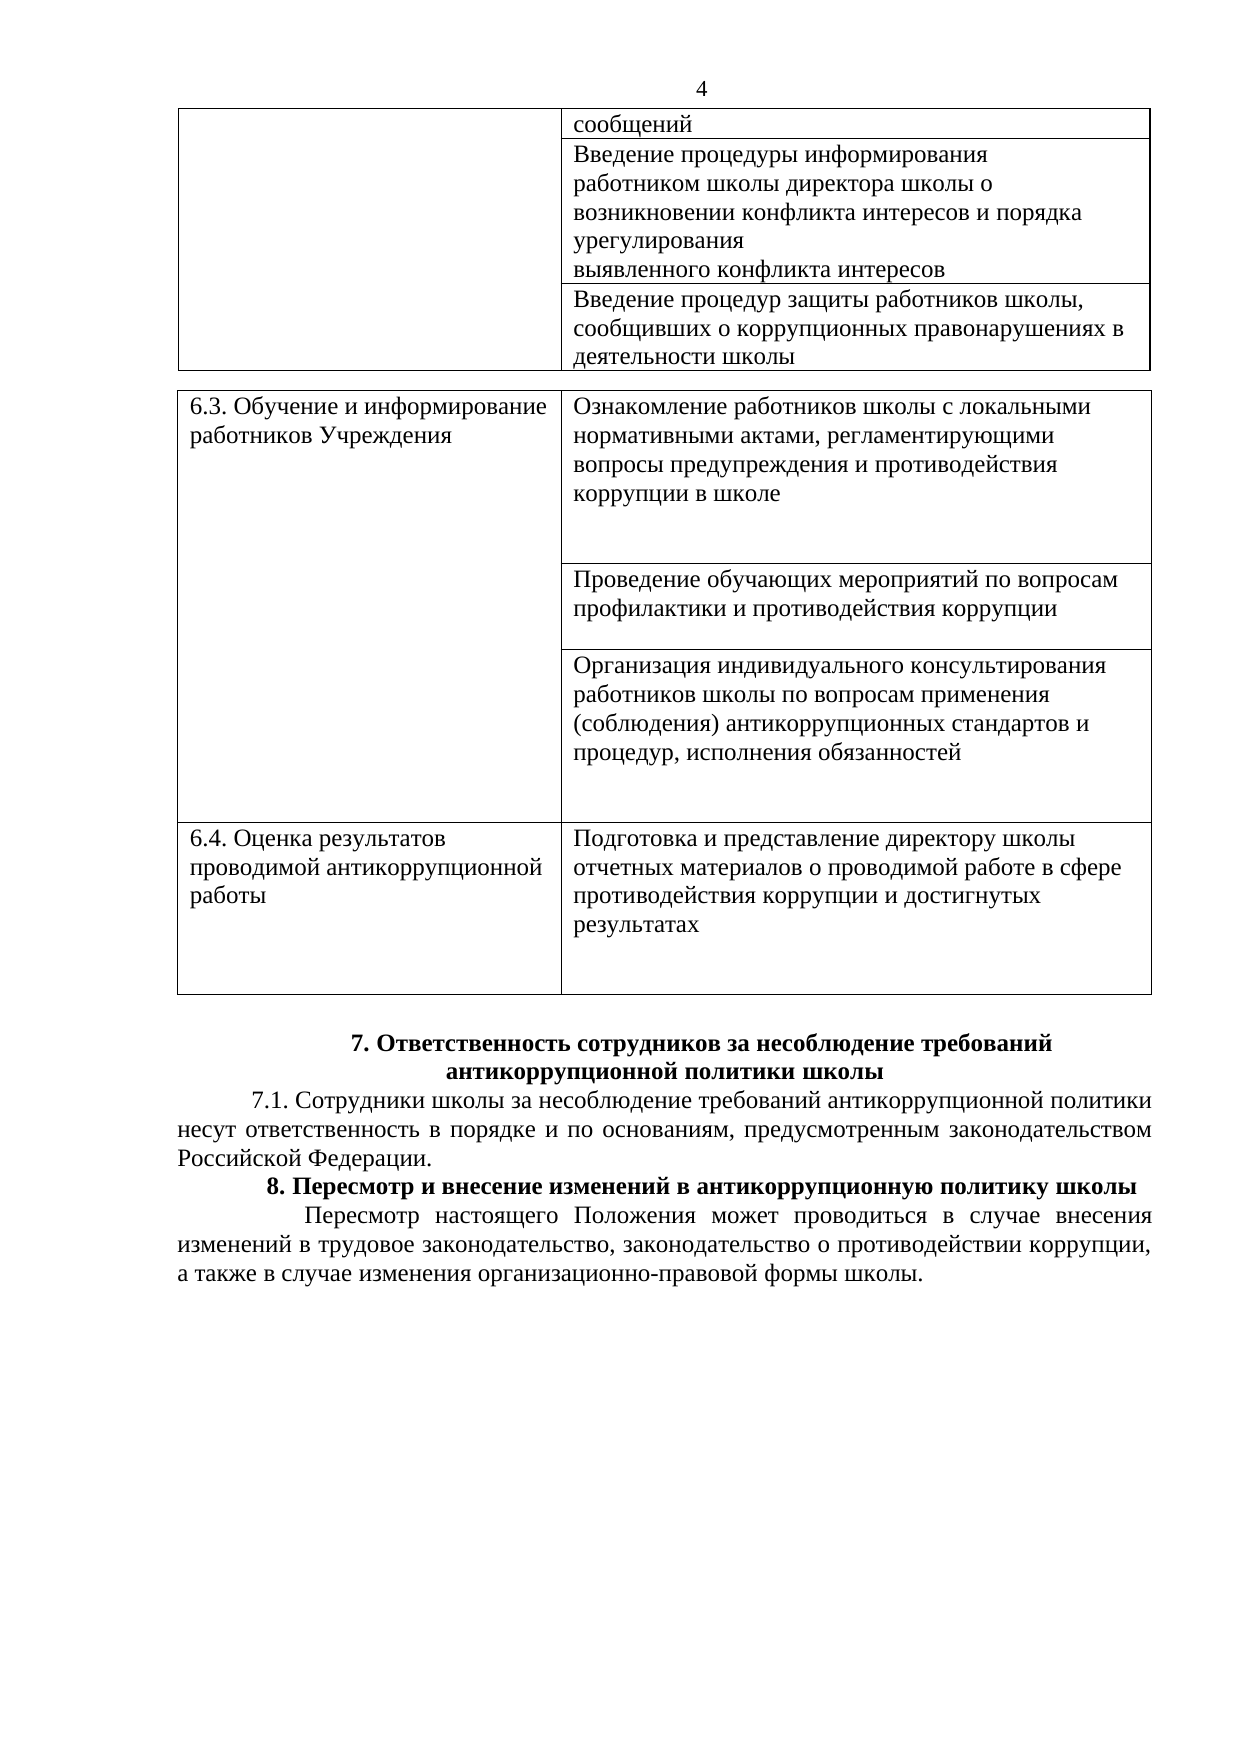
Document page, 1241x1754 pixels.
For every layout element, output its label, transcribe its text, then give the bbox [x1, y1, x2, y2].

table_cell Организация индивидуального консультирования работников школы по вопросам применения (соблюдения) антикоррупционных стандартов и процедур, исполнения обязанностей [562, 650, 1151, 822]
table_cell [562, 109, 1149, 138]
table_cell Введение процедуры информирования работником школы директора школы о возникновении конфликта интересов и порядка урегулирования выявленного конфликта интересов [562, 139, 1149, 283]
table_header 6.3. Обучение и информирование работников Учреждения [178, 391, 561, 822]
table_cell Подготовка и представление директору школы отчетных материалов о проводимой работе в сфере противодействия коррупции и достигнутых результатах [562, 823, 1151, 994]
list Пересмотр и внесение изменений в антикоррупционную политику школы [266, 1171, 1163, 1200]
table_cell Проведение обучающих мероприятий по вопросам профилактики и противодействия коррупции [562, 564, 1151, 649]
list Ответственность сотрудников за несоблюдение требований антикоррупционной политики школы [351, 1028, 1053, 1085]
table_cell 6.4. Оценка результатов проводимой антикоррупционной работы [178, 823, 561, 994]
table_cell Введение процедур защиты работников школы, сообщивших о коррупционных правонарушениях в деятельности школы [562, 284, 1149, 370]
table_header Ознакомление работников школы с локальными нормативными актами, регламентирующими вопросы предупреждения и противодействия коррупции в школе [562, 391, 1151, 563]
text 7.1. Сотрудники школы за несоблюдение требований антикоррупционной политики несут ответственность в порядке и по основаниям, предусмотренным законодательством Российской Федерации. [177, 1085, 1153, 1171]
list Пересмотр настоящего Положения может проводиться в случае внесения изменений в трудовое законодательство, законодательство о противодействии коррупции, а также в случае изменения организационно-правовой формы школы. [177, 1200, 1152, 1286]
